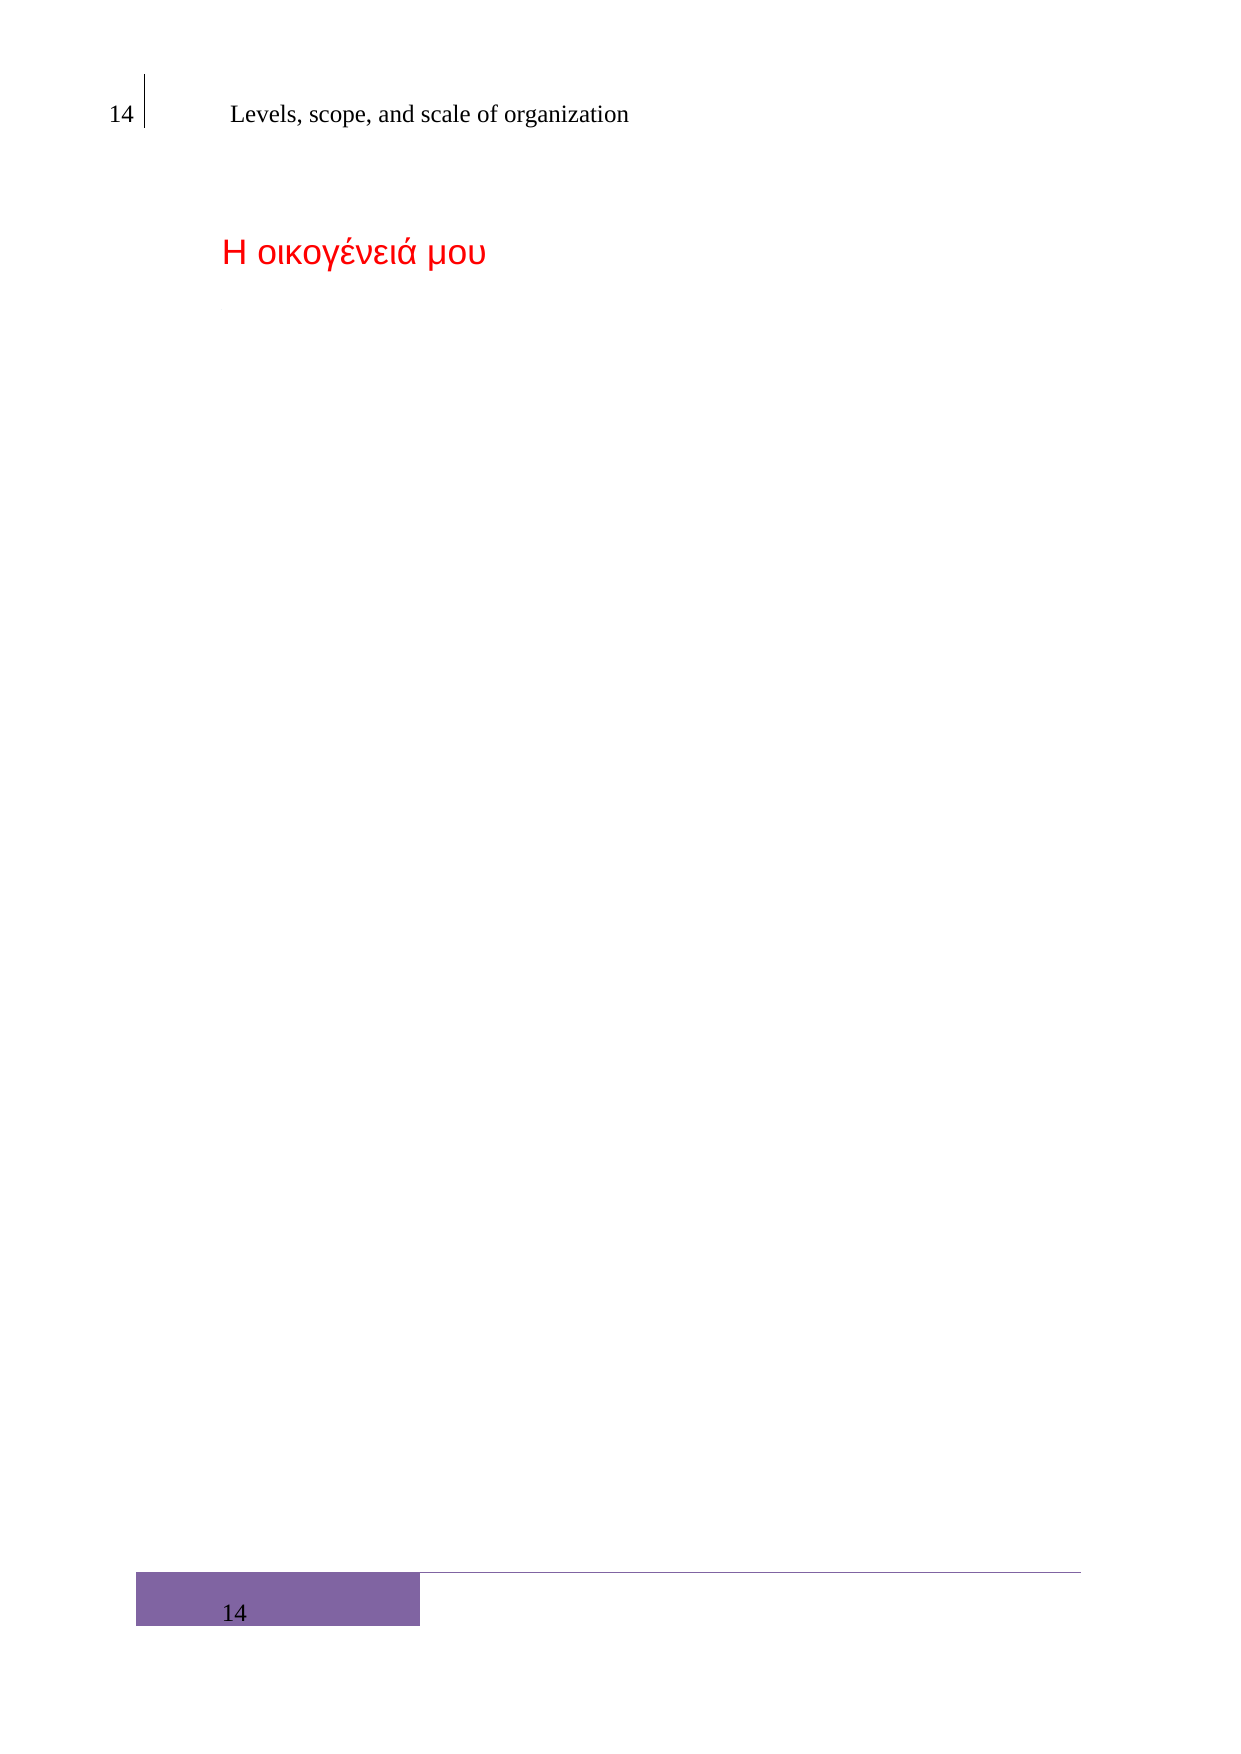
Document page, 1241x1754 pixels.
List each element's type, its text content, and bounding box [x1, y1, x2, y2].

subtitle Η οικογένειά μου [148, 231, 1092, 272]
